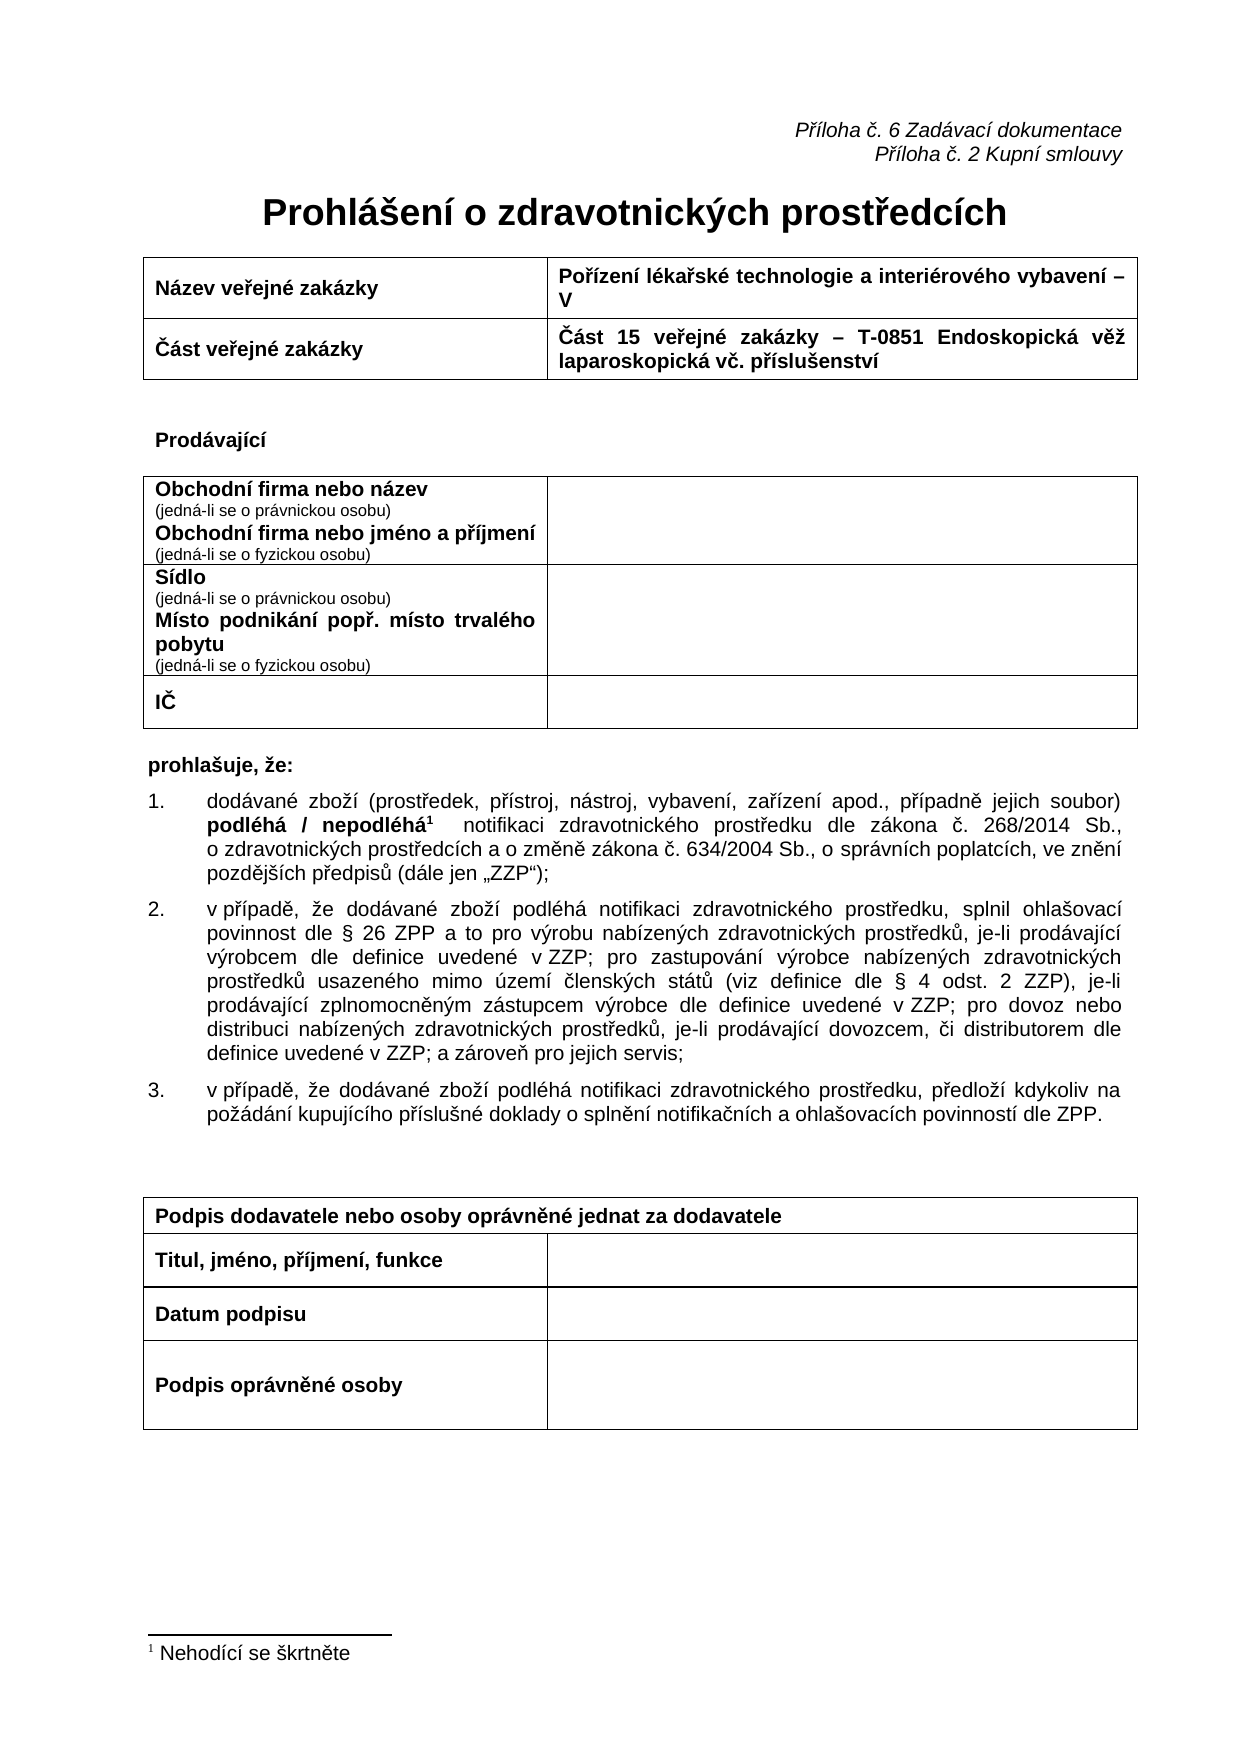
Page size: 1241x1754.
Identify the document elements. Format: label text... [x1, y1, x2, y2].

table_cell Sídlo (jedná-li se o právnickou osobu) Místo podnikání popř. místo trvalého pobytu (jedná-li se o fyzickou osobu) [144, 565, 547, 675]
table_header [548, 477, 1137, 563]
table_cell [548, 1234, 1137, 1286]
table_cell [548, 1288, 1137, 1339]
text Příloha č. 6 Zadávací dokumentace [148, 118, 1122, 142]
subtitle Prohlášení o zdravotnických prostředcích [148, 190, 1122, 233]
table_cell [548, 565, 1137, 675]
text prohlašuje, že: [148, 752, 1122, 776]
text Příloha č. 2 Kupní smlouvy [148, 142, 1122, 166]
text Prodávající [155, 428, 1122, 452]
table_header Název veřejné zakázky [144, 258, 547, 318]
table_header Pořízení lékařské technologie a interiérového vybavení – V [548, 258, 1137, 318]
table_cell Podpis oprávněné osoby [144, 1341, 547, 1429]
table_cell Titul, jméno, příjmení, funkce [144, 1234, 547, 1286]
table_cell Část 15 veřejné zakázky – T-0851 Endoskopická věž laparoskopická vč. příslušenství [548, 319, 1137, 379]
list dodávané zboží (prostředek, přístroj, nástroj, vybavení, zařízení apod., případně jejich soubor) podléhá / nepodléhá notifikaci zdravotnického prostředku dle zákona č. 268/2014 Sb., o zdravotnických prostředcích a o změně zákona č. 634/2004 Sb., o správních poplatcích, ve znění pozdějších předpisů (dále jen „ZZP“); [148, 789, 1122, 885]
list v případě, že dodávané zboží podléhá notifikaci zdravotnického prostředku, předloží kdykoliv na požádání kupujícího příslušné doklady o splnění notifikačních a ohlašovacích povinností dle ZPP. [148, 1077, 1122, 1125]
table_header Podpis dodavatele nebo osoby oprávněné jednat za dodavatele [144, 1198, 1137, 1233]
table_cell [548, 676, 1137, 727]
table_cell Datum podpisu [144, 1288, 547, 1339]
table_header Obchodní firma nebo název (jedná-li se o právnickou osobu) Obchodní firma nebo jméno a příjmení (jedná-li se o fyzickou osobu) [144, 477, 547, 563]
table_cell Část veřejné zakázky [144, 319, 547, 379]
table_cell [548, 1341, 1137, 1429]
table_cell IČ [144, 676, 547, 727]
list v případě, že dodávané zboží podléhá notifikaci zdravotnického prostředku, splnil ohlašovací povinnost dle § 26 ZPP a to pro výrobu nabízených zdravotnických prostředků, je-li prodávající výrobcem dle definice uvedené v ZZP; pro zastupování výrobce nabízených zdravotnických prostředků usazeného mimo území členských států (viz definice dle § 4 odst. 2 ZZP), je-li prodávající zplnomocněným zástupcem výrobce dle definice uvedené v ZZP; pro dovoz nebo distribuci nabízených zdravotnických prostředků, je-li prodávající dovozcem, či distributorem dle definice uvedené v ZZP; a zároveň pro jejich servis; [148, 897, 1122, 1065]
